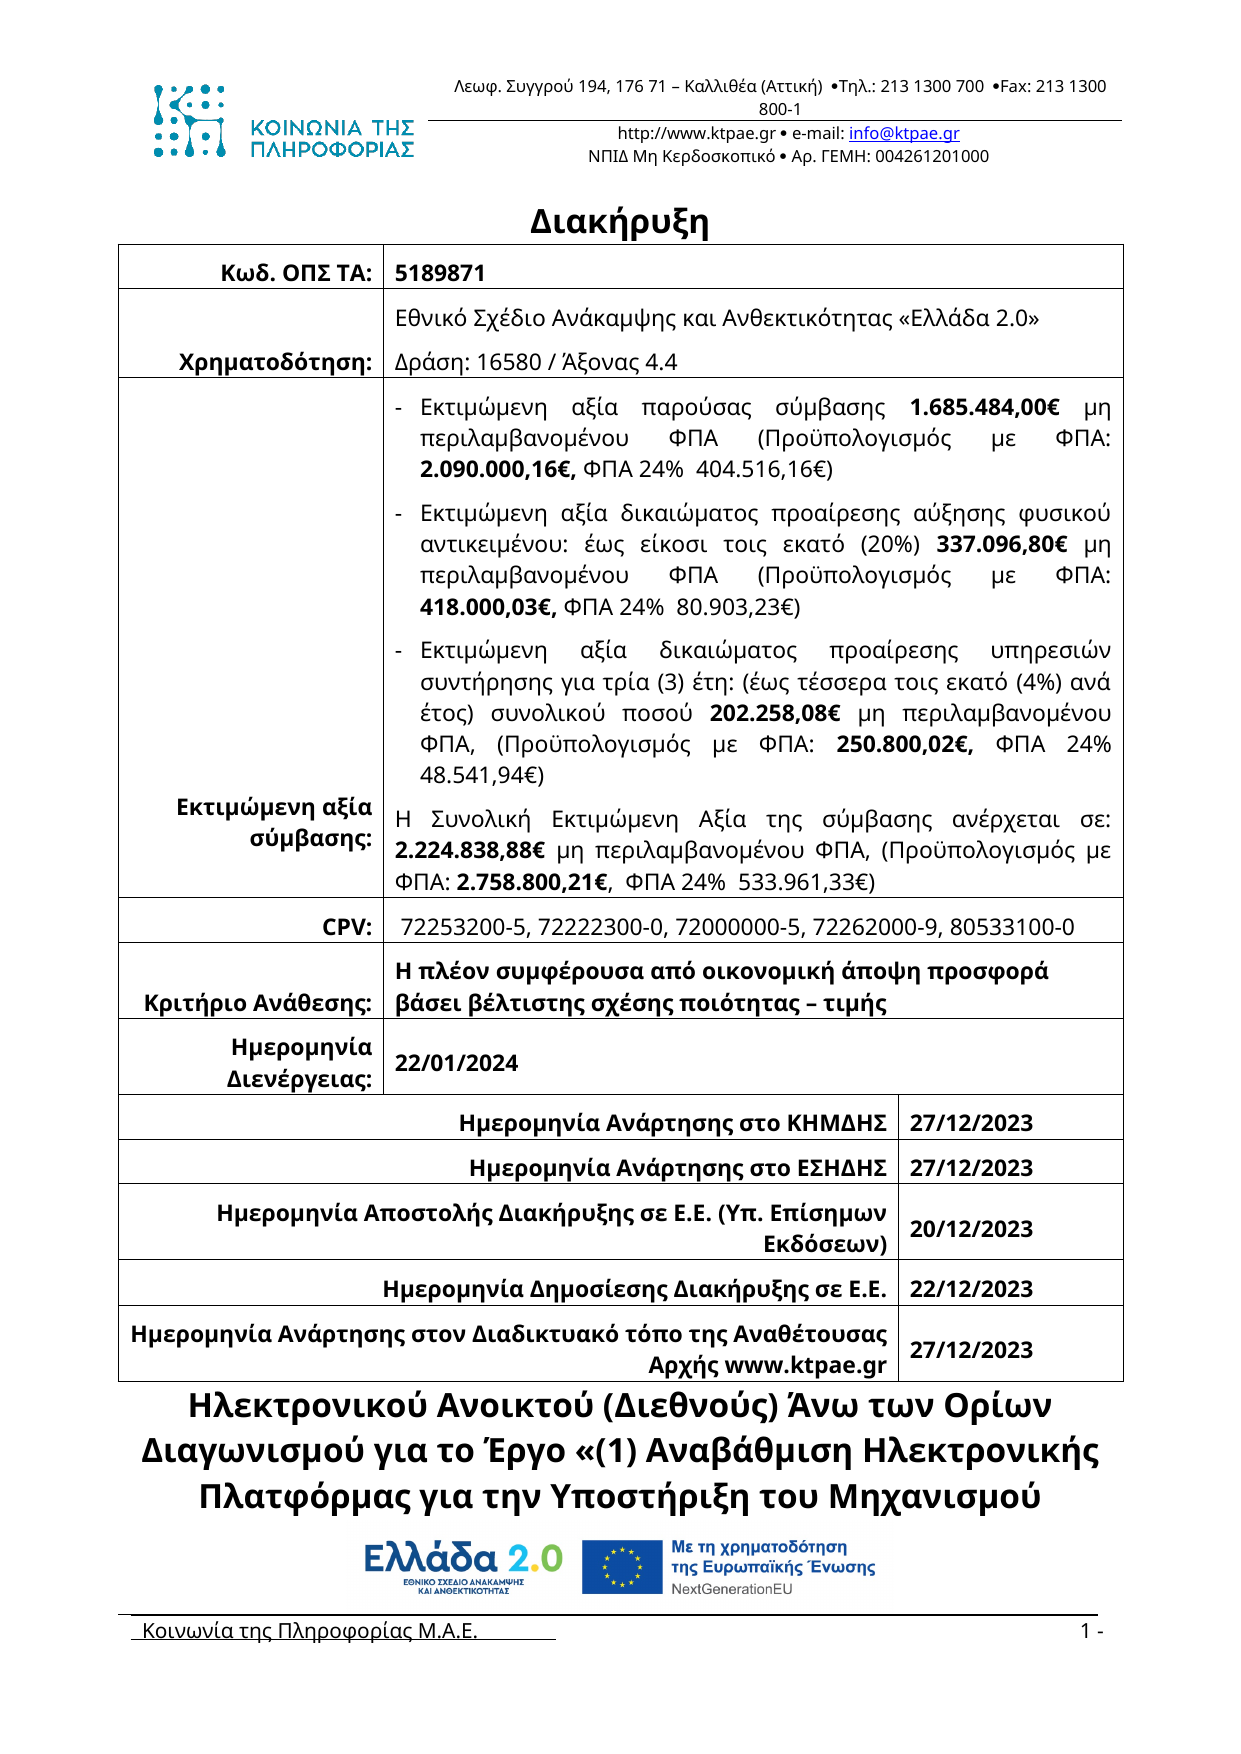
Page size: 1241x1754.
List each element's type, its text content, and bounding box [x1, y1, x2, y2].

table_cell 27/12/2023 [899, 1095, 1123, 1138]
table_header Κωδ. ΟΠΣ ΤΑ: [119, 245, 383, 288]
table_cell 27/12/2023 [899, 1306, 1123, 1381]
table_cell Ημερομηνία Ανάρτησης στο ΕΣΗΔΗΣ [119, 1140, 898, 1183]
table_cell Εθνικό Σχέδιο Ανάκαμψης και Ανθεκτικότητας «Ελλάδα 2.0» Δράση: 16580 / Άξονας 4.4 [384, 289, 1123, 377]
table_cell Ημερομηνία Ανάρτησης στον Διαδικτυακό τόπο της Αναθέτουσας Αρχής www.ktpae.gr [119, 1306, 898, 1381]
picture [140, 75, 429, 164]
table_cell Χρηματοδότηση: [119, 289, 383, 377]
table_cell 20/12/2023 [899, 1184, 1123, 1259]
table_cell 72253200-5, 72222300-0, 72000000-5, 72262000-9, 80533100-0 [384, 898, 1123, 942]
table_cell Ημερομηνία Διενέργειας: [119, 1019, 383, 1094]
table_cell Η πλέον συμφέρουσα από οικονομική άποψη προσφορά βάσει βέλτιστης σχέσης ποιότητας – τιμής [384, 943, 1123, 1018]
table_cell 22/01/2024 [384, 1019, 1123, 1094]
table_cell Εκτιμώμενη αξία παρούσας σύμβασης 1.685.484,00€ μη περιλαμβανομένου ΦΠΑ (Προϋπολογισμός με ΦΠΑ: 2.090.000,16€, ΦΠΑ 24% 404.516,16€) Εκτιμώμενη αξία δικαιώματος προαίρεσης αύξησης φυσικού αντικειμένου: έως είκοσι τοις εκατό (20%) 337.096,80€ μη περιλαμβανομένου ΦΠΑ (Προϋπολογισμός με ΦΠΑ: 418.000,03€, ΦΠΑ 24% 80.903,23€) Εκτιμώμενη αξία δικαιώματος προαίρεσης υπηρεσιών συντήρησης για τρία (3) έτη: (έως τέσσερα τοις εκατό (4%) ανά έτος) συνολικού ποσού 202.258,08€ μη περιλαμβανομένου ΦΠΑ, (Προϋπολογισμός με ΦΠΑ: 250.800,02€, ΦΠΑ 24% 48.541,94€) Η Συνολική Εκτιμώμενη Αξία της σύμβασης ανέρχεται σε: 2.224.838,88€ μη περιλαμβανομένου ΦΠΑ, (Προϋπολογισμός με ΦΠΑ: 2.758.800,21€, ΦΠΑ 24% 533.961,33€) [384, 378, 1123, 897]
table_cell Ημερομηνία Αποστολής Διακήρυξης σε Ε.Ε. (Υπ. Επίσημων Εκδόσεων) [119, 1184, 898, 1259]
table_cell Εκτιμώμενη αξία σύμβασης: [119, 378, 383, 897]
table_cell Κριτήριο Ανάθεσης: [119, 943, 383, 1018]
text Διακήρυξη [118, 198, 1122, 243]
picture [346, 1520, 895, 1614]
table_cell 27/12/2023 [899, 1140, 1123, 1183]
table_cell Ημερομηνία Ανάρτησης στο ΚΗΜΔΗΣ [119, 1095, 898, 1138]
table_cell Ημερομηνία Δημοσίεσης Διακήρυξης σε Ε.Ε. [119, 1260, 898, 1304]
table_cell CPV: [119, 898, 383, 942]
table_header 5189871 [384, 245, 1123, 288]
table_cell 22/12/2023 [899, 1260, 1123, 1304]
